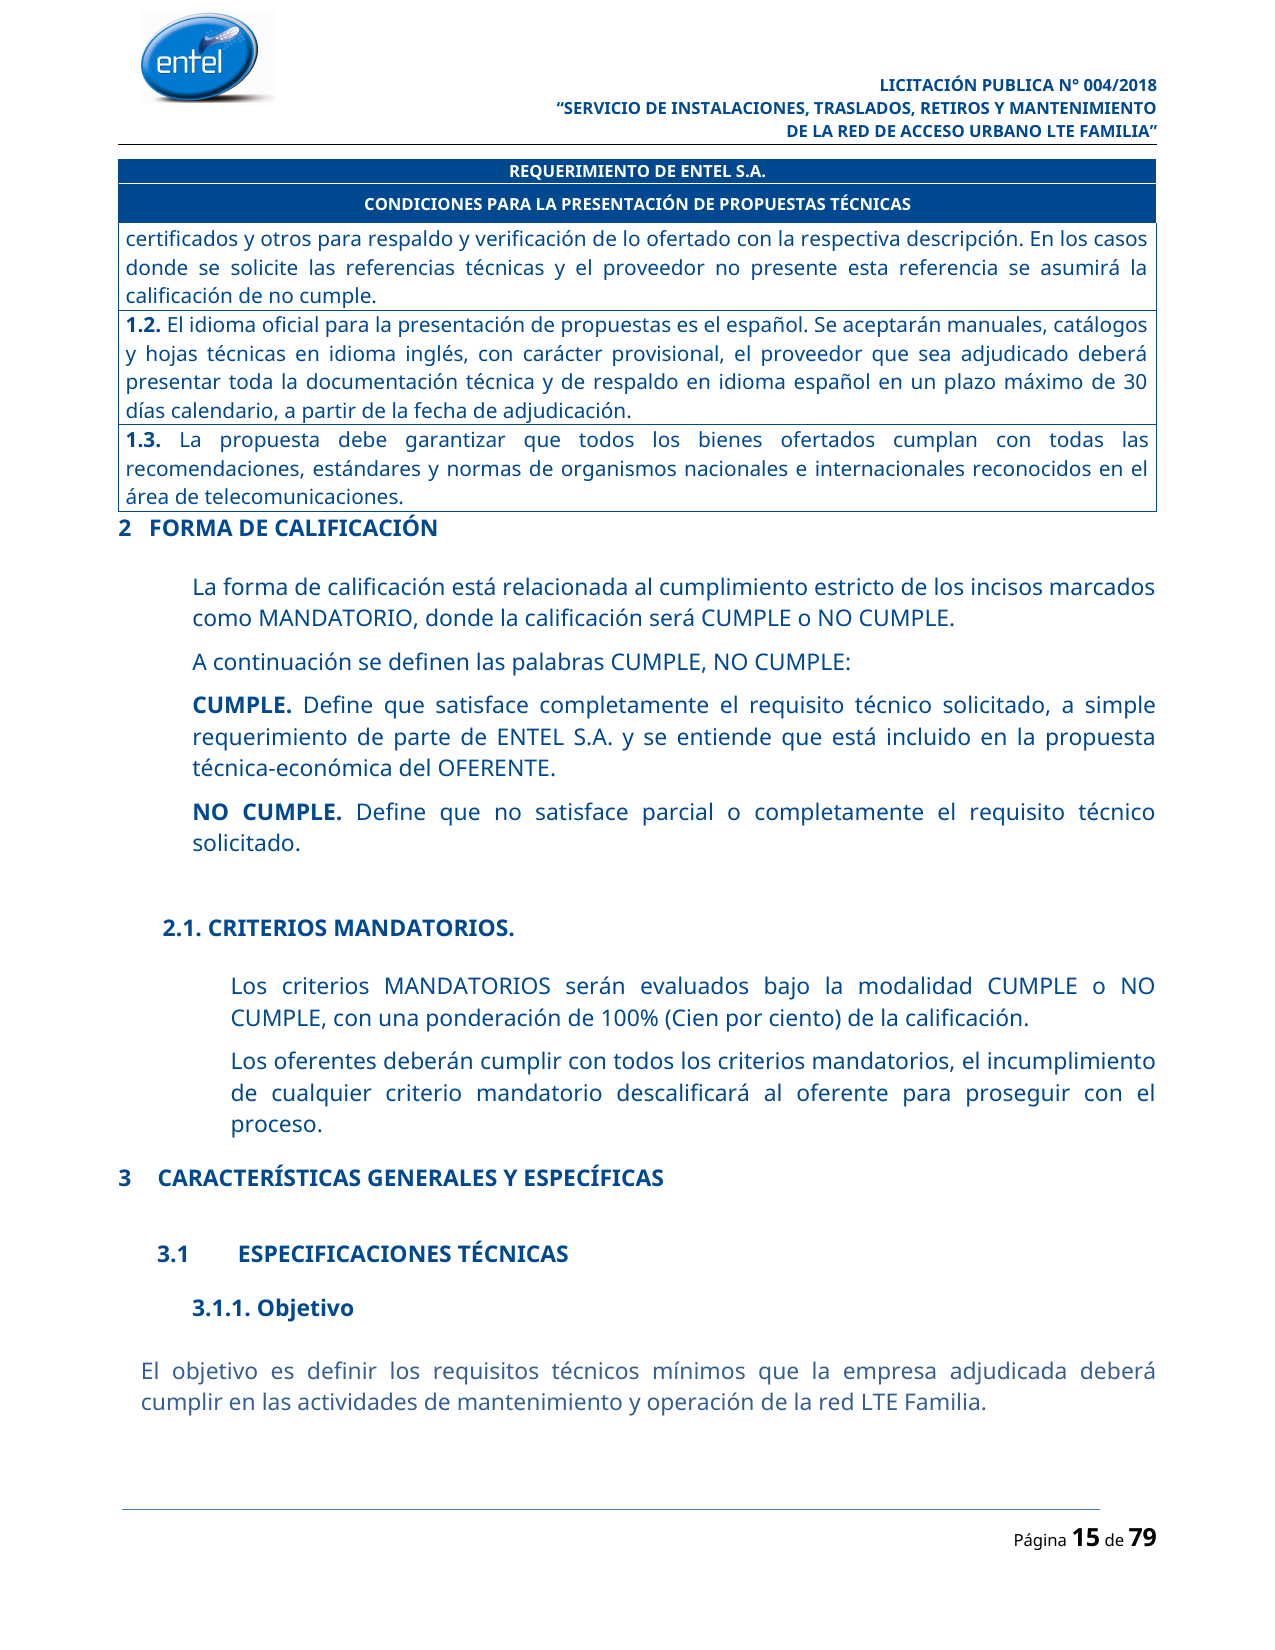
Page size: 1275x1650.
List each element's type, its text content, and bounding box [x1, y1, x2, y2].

list La forma de calificación está relacionada al cumplimiento estricto de los incisos marcados como MANDATORIO, donde la calificación será CUMPLE o NO CUMPLE. [192, 570, 1157, 633]
table_cell CONDICIONES PARA LA PRESENTACIÓN DE PROPUESTAS TÉCNICAS [119, 184, 1156, 223]
picture [140, 11, 276, 103]
list 2.1. CRITERIOS MANDATORIOS. [162, 912, 1157, 943]
table_cell 1.3. La propuesta debe garantizar que todos los bienes ofertados cumplan con todas las recomendaciones, estándares y normas de organismos nacionales e internacionales reconocidos en el área de telecomunicaciones. [119, 425, 1156, 511]
table_cell 1.2. El idioma oficial para la presentación de propuestas es el español. Se aceptarán manuales, catálogos y hojas técnicas en idioma inglés, con carácter provisional, el proveedor que sea adjudicado deberá presentar toda la documentación técnica y de respaldo en idioma español en un plazo máximo de 30 días calendario, a partir de la fecha de adjudicación. [119, 311, 1156, 424]
list CUMPLE. Define que satisface completamente el requisito técnico solicitado, a simple requerimiento de parte de ENTEL S.A. y se entiende que está incluido en la propuesta técnica-económica del OFERENTE. [192, 689, 1157, 783]
text 3.1.1. Objetivo [118, 1292, 1157, 1323]
text El objetivo es definir los requisitos técnicos mínimos que la empresa adjudicada deberá cumplir en las actividades de mantenimiento y operación de la red LTE Familia. [141, 1355, 1157, 1417]
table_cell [119, 224, 1156, 309]
list Los criterios MANDATORIOS serán evaluados bajo la modalidad CUMPLE o NO CUMPLE, con una ponderación de 100% (Cien por ciento) de la calificación. [230, 970, 1157, 1033]
list A continuación se definen las palabras CUMPLE, NO CUMPLE: [192, 645, 1157, 677]
list Los oferentes deberán cumplir con todos los criterios mandatorios, el incumplimiento de cualquier criterio mandatorio descalificará al oferente para proseguir con el proceso. [230, 1045, 1157, 1139]
table_header REQUERIMIENTO DE ENTEL S.A. [119, 160, 1156, 183]
text 2 FORMA DE CALIFICACIÓN [118, 512, 1157, 543]
list NO CUMPLE. Define que no satisface parcial o completamente el requisito técnico solicitado. [192, 795, 1157, 858]
list CARACTERÍSTICAS GENERALES Y ESPECÍFICAS [118, 1162, 1157, 1193]
list ESPECIFICACIONES TÉCNICAS [157, 1238, 1157, 1269]
